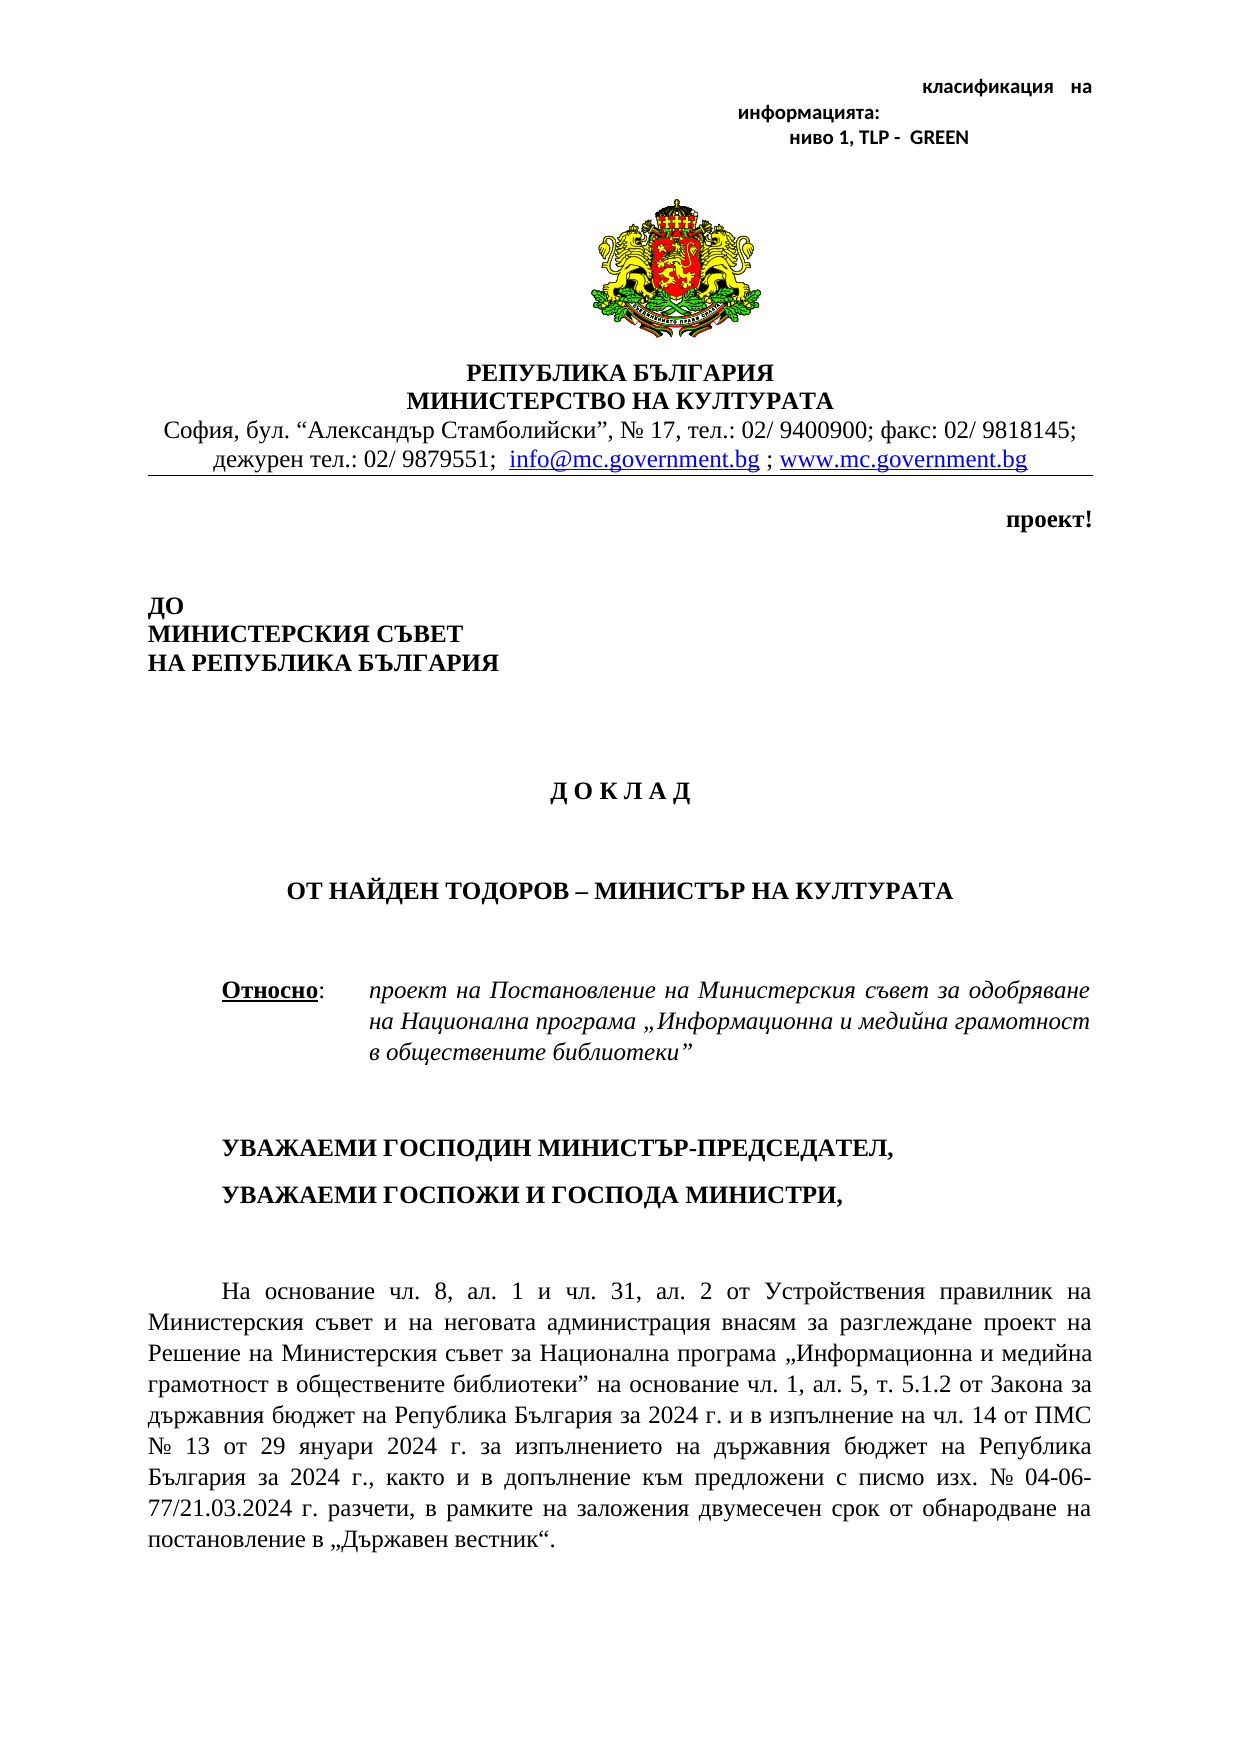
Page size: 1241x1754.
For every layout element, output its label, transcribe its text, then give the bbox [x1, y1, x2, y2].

text МИНИСТЕРСКИЯ СЪВЕТ [148, 619, 1093, 648]
text УВАЖАЕМИ ГОСПОДИН МИНИСТЪР-ПРЕДСЕДАТЕЛ, [148, 1133, 1093, 1161]
text УВАЖАЕМИ ГОСПОЖИ И ГОСПОДА МИНИСТРИ, [148, 1180, 1093, 1209]
text ОТ НАЙДЕН ТОДОРОВ – МИНИСТЪР НА КУЛТУРАТА [148, 876, 1093, 904]
text Относно: проект на Постановление на Министерския съвет за одобряване на Национална програма „Информационна и медийна грамотност в обществените библиотеки” [221, 975, 1093, 1066]
text НА РЕПУБЛИКА БЪЛГАРИЯ [148, 648, 1093, 677]
text ДО [148, 591, 1141, 619]
text На основание чл. 8, ал. 1 и чл. 31, ал. 2 от Устройствения правилник на Министерския съвет и на неговата администрация внасям за разглеждане проект на Решение на Министерския съвет за Национална програма „Информационна и медийна грамотност в обществените библиотеки” на основание чл. 1, ал. 5, т. 5.1.2 от Закона за държавния бюджет на Република България за 2024 г. и в изпълнение на чл. 14 от ПМС № 13 от 29 януари 2024 г. за изпълнението на държавния бюджет на Република България за 2024 г., както и в допълнение към предложени с писмо изх. № 04-06-77/21.03.2024 г. разчети, в рамките на заложения двумесечен срок от обнародване на постановление в „Държавен вестник“. [148, 1276, 1093, 1553]
text София, бул. “Александър Стамболийски”, № 17, тел.: 02/ 9400900; факс: 02/ 9818145; [148, 415, 1093, 444]
text Д О К Л А Д [148, 776, 1093, 805]
text проект! [110, 504, 1093, 533]
text дежурен тел.: 02/ 9879551; info@mc.government.bg ; www.mc.government.bg [148, 444, 1093, 475]
text МИНИСТЕРСТВО НА КУЛТУРАТА [148, 386, 1093, 415]
text РЕПУБЛИКА БЪЛГАРИЯ [148, 358, 1093, 386]
